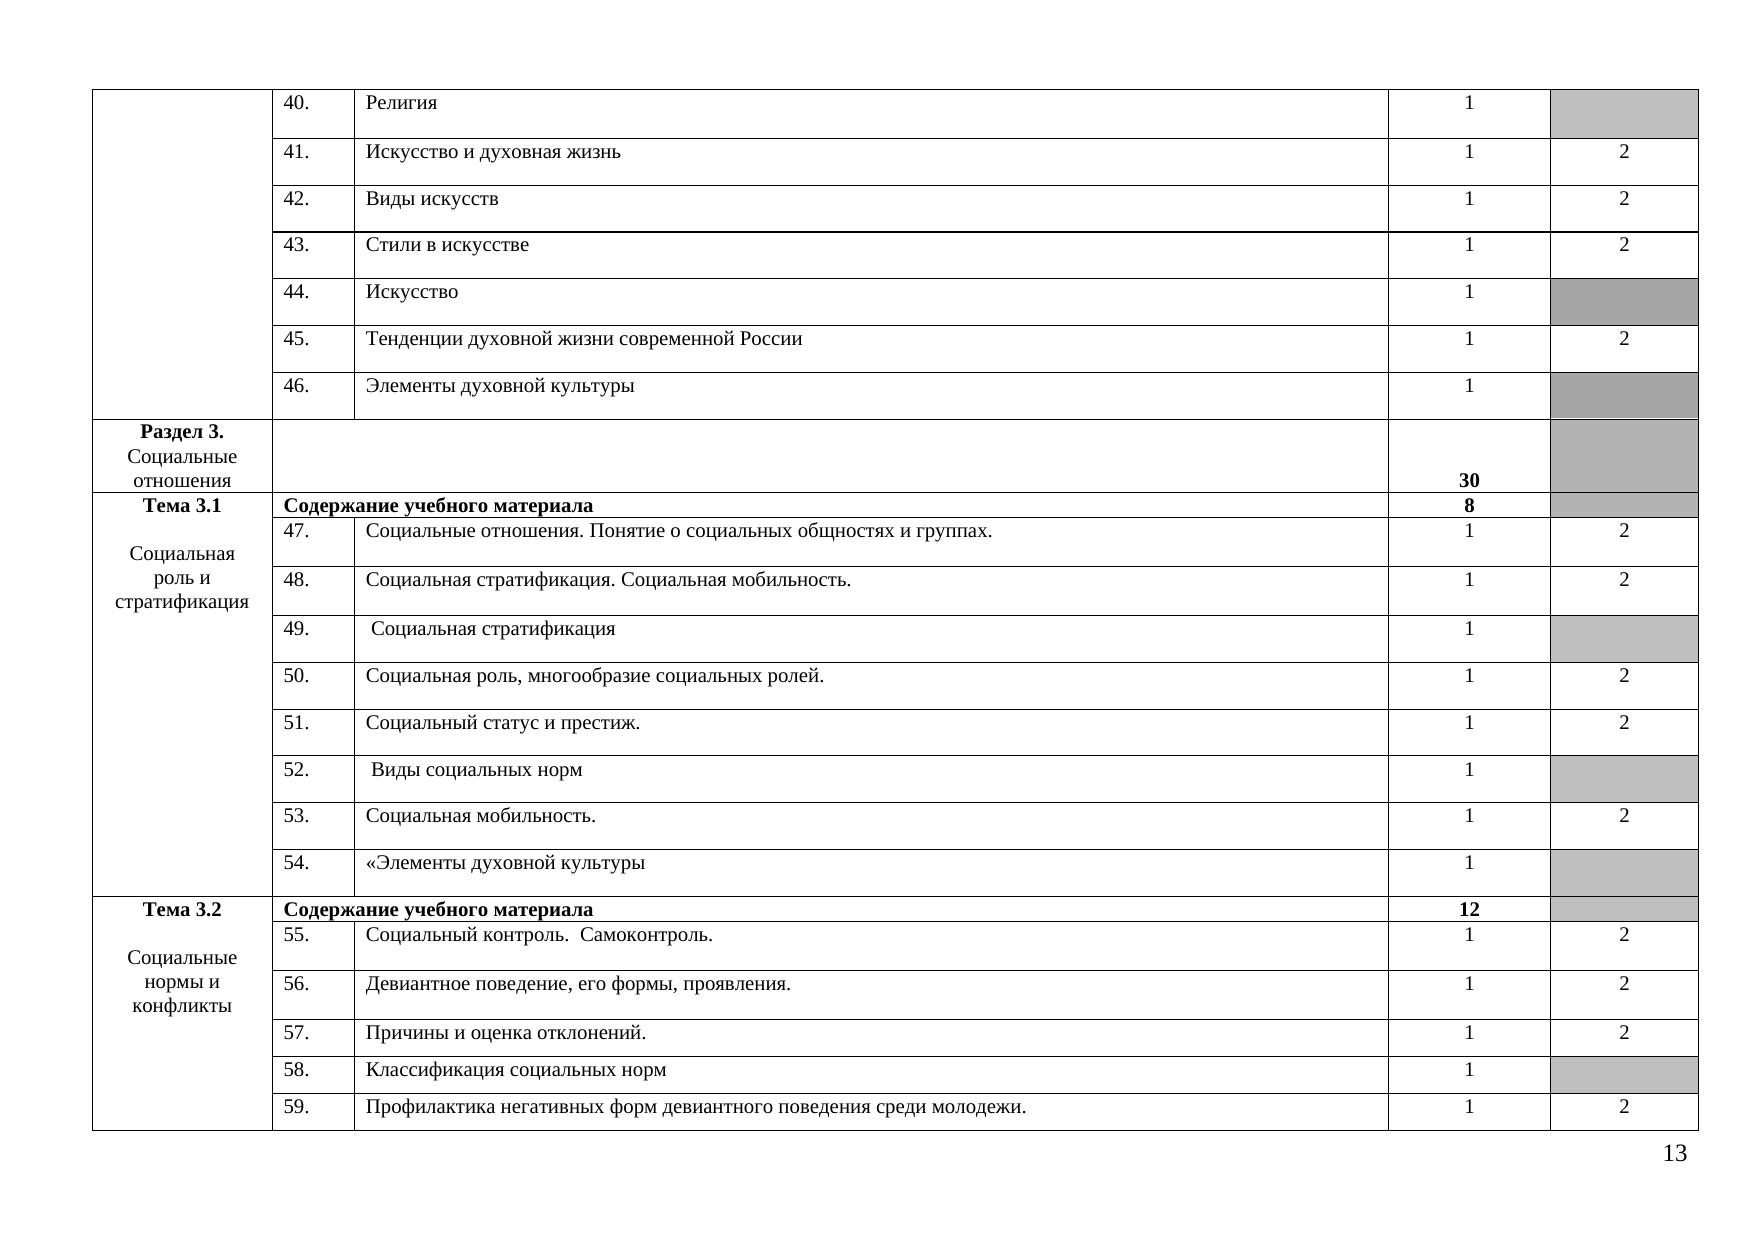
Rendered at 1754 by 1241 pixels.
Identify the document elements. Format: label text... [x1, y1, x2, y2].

table_cell 1 [1389, 1057, 1550, 1093]
table_cell 2 [1551, 803, 1698, 849]
table_cell 45. [273, 326, 354, 372]
table_cell Раздел 3. Социальные отношения [93, 420, 272, 492]
table_cell Причины и оценка отклонений. [355, 1020, 1388, 1056]
table_cell 1 [1389, 1020, 1550, 1056]
table_cell [1551, 616, 1698, 662]
table_cell [1551, 1057, 1698, 1093]
table_cell 8 [1389, 493, 1550, 517]
table_cell «Элементы духовной культуры [355, 850, 1388, 896]
table_cell 1 [1389, 233, 1550, 278]
table_cell 42. [273, 186, 354, 231]
table_cell 1 [1389, 90, 1550, 138]
table_cell [273, 420, 1388, 492]
table_cell 2 [1551, 1094, 1698, 1130]
table_cell [1551, 897, 1698, 921]
table_cell 12 [1389, 897, 1550, 921]
table_cell Социальная стратификация [355, 616, 1388, 662]
table_cell 52. [273, 756, 354, 802]
table_cell Классификация социальных норм [355, 1057, 1388, 1093]
table_cell [1551, 90, 1698, 138]
table_cell 50. [273, 663, 354, 709]
table_cell Социальная стратификация. Социальная мобильность. [355, 567, 1388, 615]
table_cell 2 [1551, 186, 1698, 231]
table_cell 1 [1389, 971, 1550, 1019]
table_cell 2 [1551, 139, 1698, 184]
table_cell 2 [1551, 518, 1698, 566]
table_cell Тенденции духовной жизни современной России [355, 326, 1388, 372]
table_cell [1551, 420, 1698, 492]
table_cell 2 [1551, 922, 1698, 970]
table_cell Социальные отношения. Понятие о социальных общностях и группах. [355, 518, 1388, 566]
table_cell 1 [1389, 567, 1550, 615]
table_cell 59. [273, 1094, 354, 1130]
table_cell Девиантное поведение, его формы, проявления. [355, 971, 1388, 1019]
table_cell 1 [1389, 1094, 1550, 1130]
table_cell 1 [1389, 756, 1550, 802]
table_cell 1 [1389, 326, 1550, 372]
table_cell 1 [1389, 663, 1550, 709]
table_cell 53. [273, 803, 354, 849]
table_cell Виды социальных норм [355, 756, 1388, 802]
table_cell [1551, 756, 1698, 802]
table_cell 1 [1389, 279, 1550, 325]
table_cell 40. [273, 90, 354, 138]
table_cell Содержание учебного материала [273, 897, 1388, 921]
table_cell Стили в искусстве [355, 233, 1388, 278]
table_cell 43. [273, 233, 354, 278]
table_cell Религия [355, 90, 1388, 138]
table_cell Содержание учебного материала [273, 493, 1388, 517]
table_cell 2 [1551, 663, 1698, 709]
table_cell 54. [273, 850, 354, 896]
table_cell 56. [273, 971, 354, 1019]
table_cell 1 [1389, 710, 1550, 755]
table_cell 2 [1551, 326, 1698, 372]
table_cell Виды искусств [355, 186, 1388, 231]
table_cell 44. [273, 279, 354, 325]
table_cell 47. [273, 518, 354, 566]
table_cell 1 [1389, 518, 1550, 566]
table_cell Элементы духовной культуры [355, 373, 1388, 418]
table_cell Искусство и духовная жизнь [355, 139, 1388, 184]
table_cell 1 [1389, 922, 1550, 970]
table_cell 46. [273, 373, 354, 418]
table_cell 2 [1551, 233, 1698, 278]
table_cell Социальная роль, многообразие социальных ролей. [355, 663, 1388, 709]
table_cell 58. [273, 1057, 354, 1093]
table_cell 41. [273, 139, 354, 184]
table_cell [1551, 850, 1698, 896]
table_cell 2 [1551, 971, 1698, 1019]
table_cell 2 [1551, 1020, 1698, 1056]
table_cell 49. [273, 616, 354, 662]
table_cell Профилактика негативных форм девиантного поведения среди молодежи. [355, 1094, 1388, 1130]
table_cell Тема 3.2 Социальные нормы и конфликты [93, 897, 272, 1130]
table_cell 1 [1389, 803, 1550, 849]
table_cell 1 [1389, 139, 1550, 184]
table_cell Социальный статус и престиж. [355, 710, 1388, 755]
table_cell Социальная мобильность. [355, 803, 1388, 849]
table_cell [1551, 493, 1698, 517]
table_cell 1 [1389, 616, 1550, 662]
table_cell Искусство [355, 279, 1388, 325]
table_cell [1551, 373, 1698, 418]
table_cell 1 [1389, 850, 1550, 896]
table_cell 2 [1551, 710, 1698, 755]
table_cell 2 [1551, 567, 1698, 615]
table_cell 51. [273, 710, 354, 755]
table_cell Социальный контроль. Самоконтроль. [355, 922, 1388, 970]
table_cell 57. [273, 1020, 354, 1056]
table_cell 30 [1389, 420, 1550, 492]
table_cell 48. [273, 567, 354, 615]
table_cell 55. [273, 922, 354, 970]
table_cell 1 [1389, 373, 1550, 418]
table_cell 1 [1389, 186, 1550, 231]
table_cell [1551, 279, 1698, 325]
table_cell Тема 3.1 Социальная роль и стратификация [93, 493, 272, 896]
